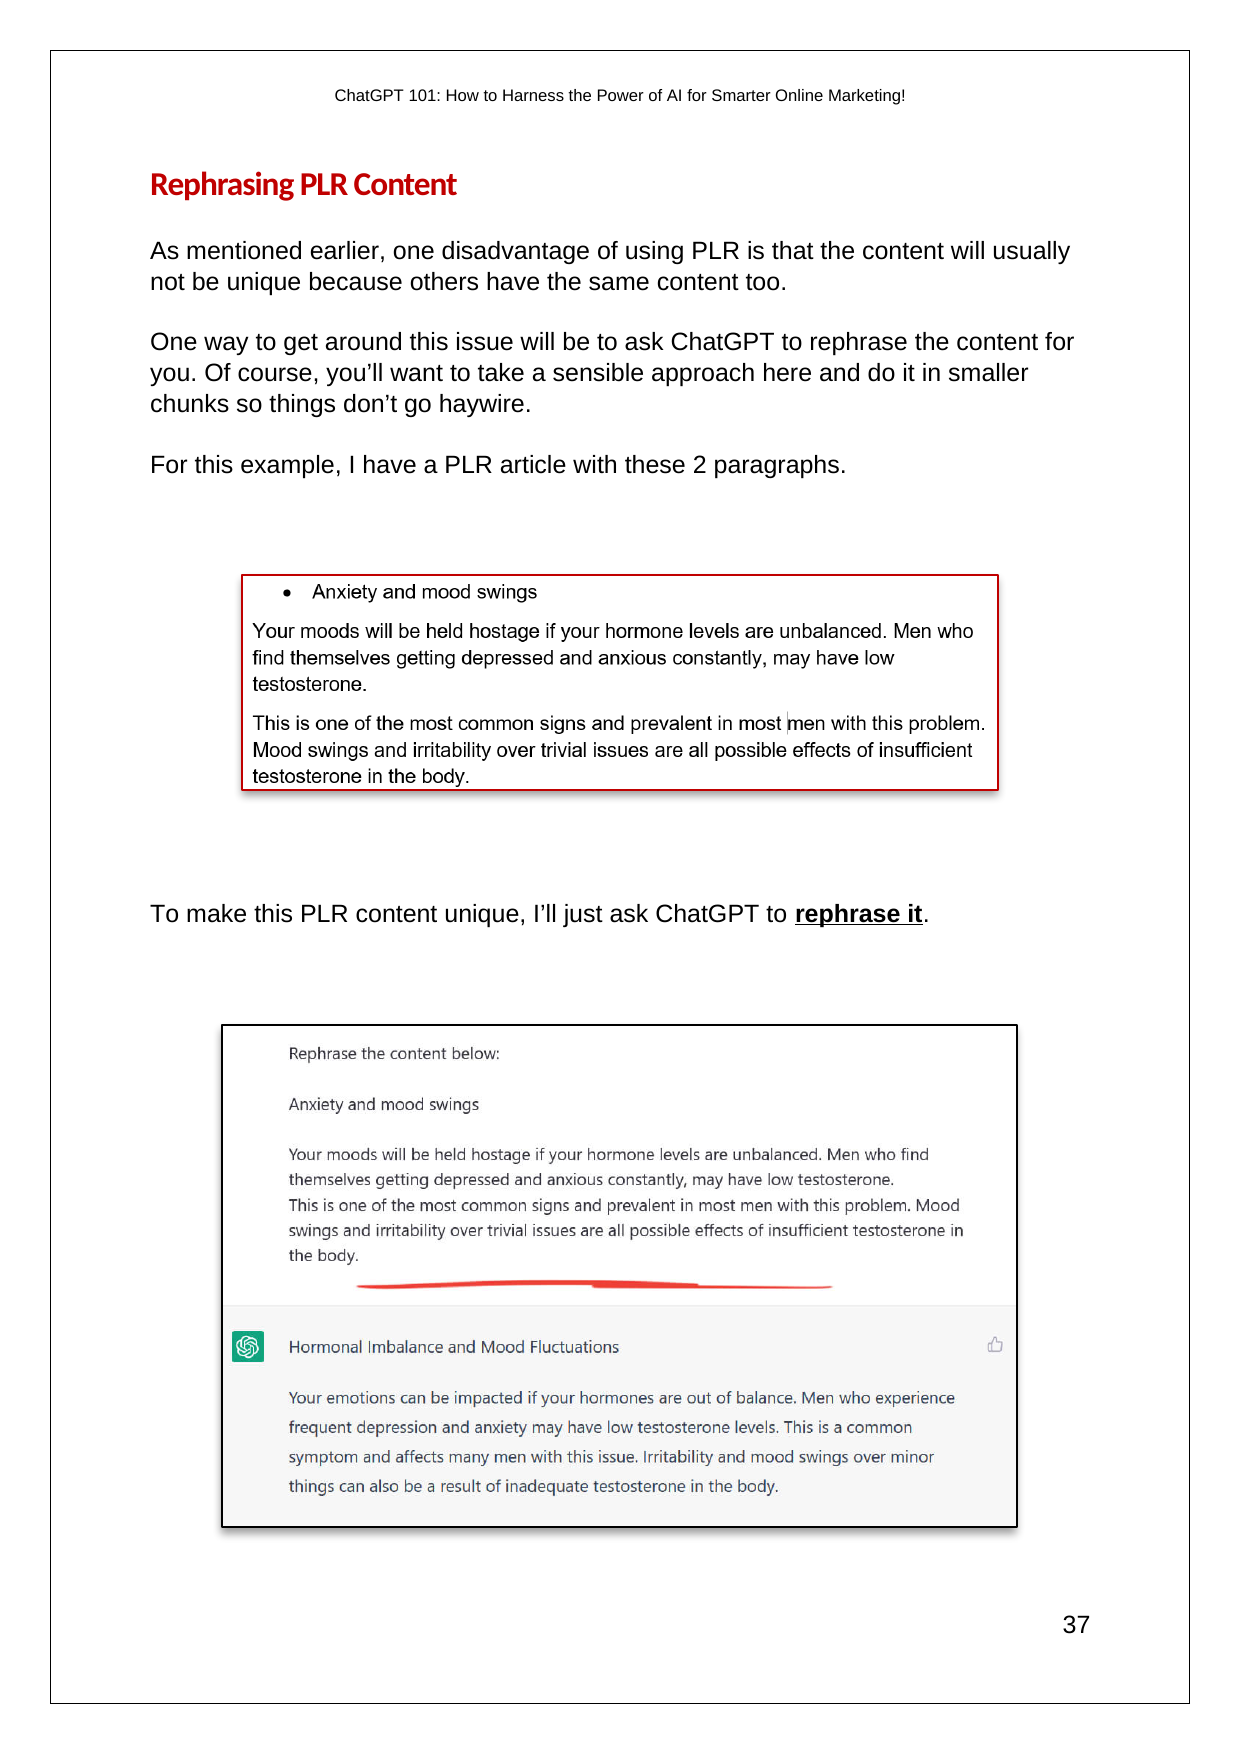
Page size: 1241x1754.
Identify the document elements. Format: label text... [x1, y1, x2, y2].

text For this example, I have a PLR article with these 2 paragraphs. [150, 449, 1090, 478]
text To make this PLR content unique, I’ll just ask ChatGPT to rephrase it. [150, 899, 1090, 928]
picture [243, 576, 997, 789]
text One way to get around this issue will be to ask ChatGPT to rephrase the content for you. Of course, you’ll want to take a sensible approach here and do it in smaller chunks so things don’t go haywire. [150, 327, 1090, 418]
picture [223, 1026, 1016, 1526]
title Rephrasing PLR Content [150, 162, 1090, 203]
text As mentioned earlier, one disadvantage of using PLR is that the content will usually not be unique because others have the same content too. [150, 236, 1090, 296]
